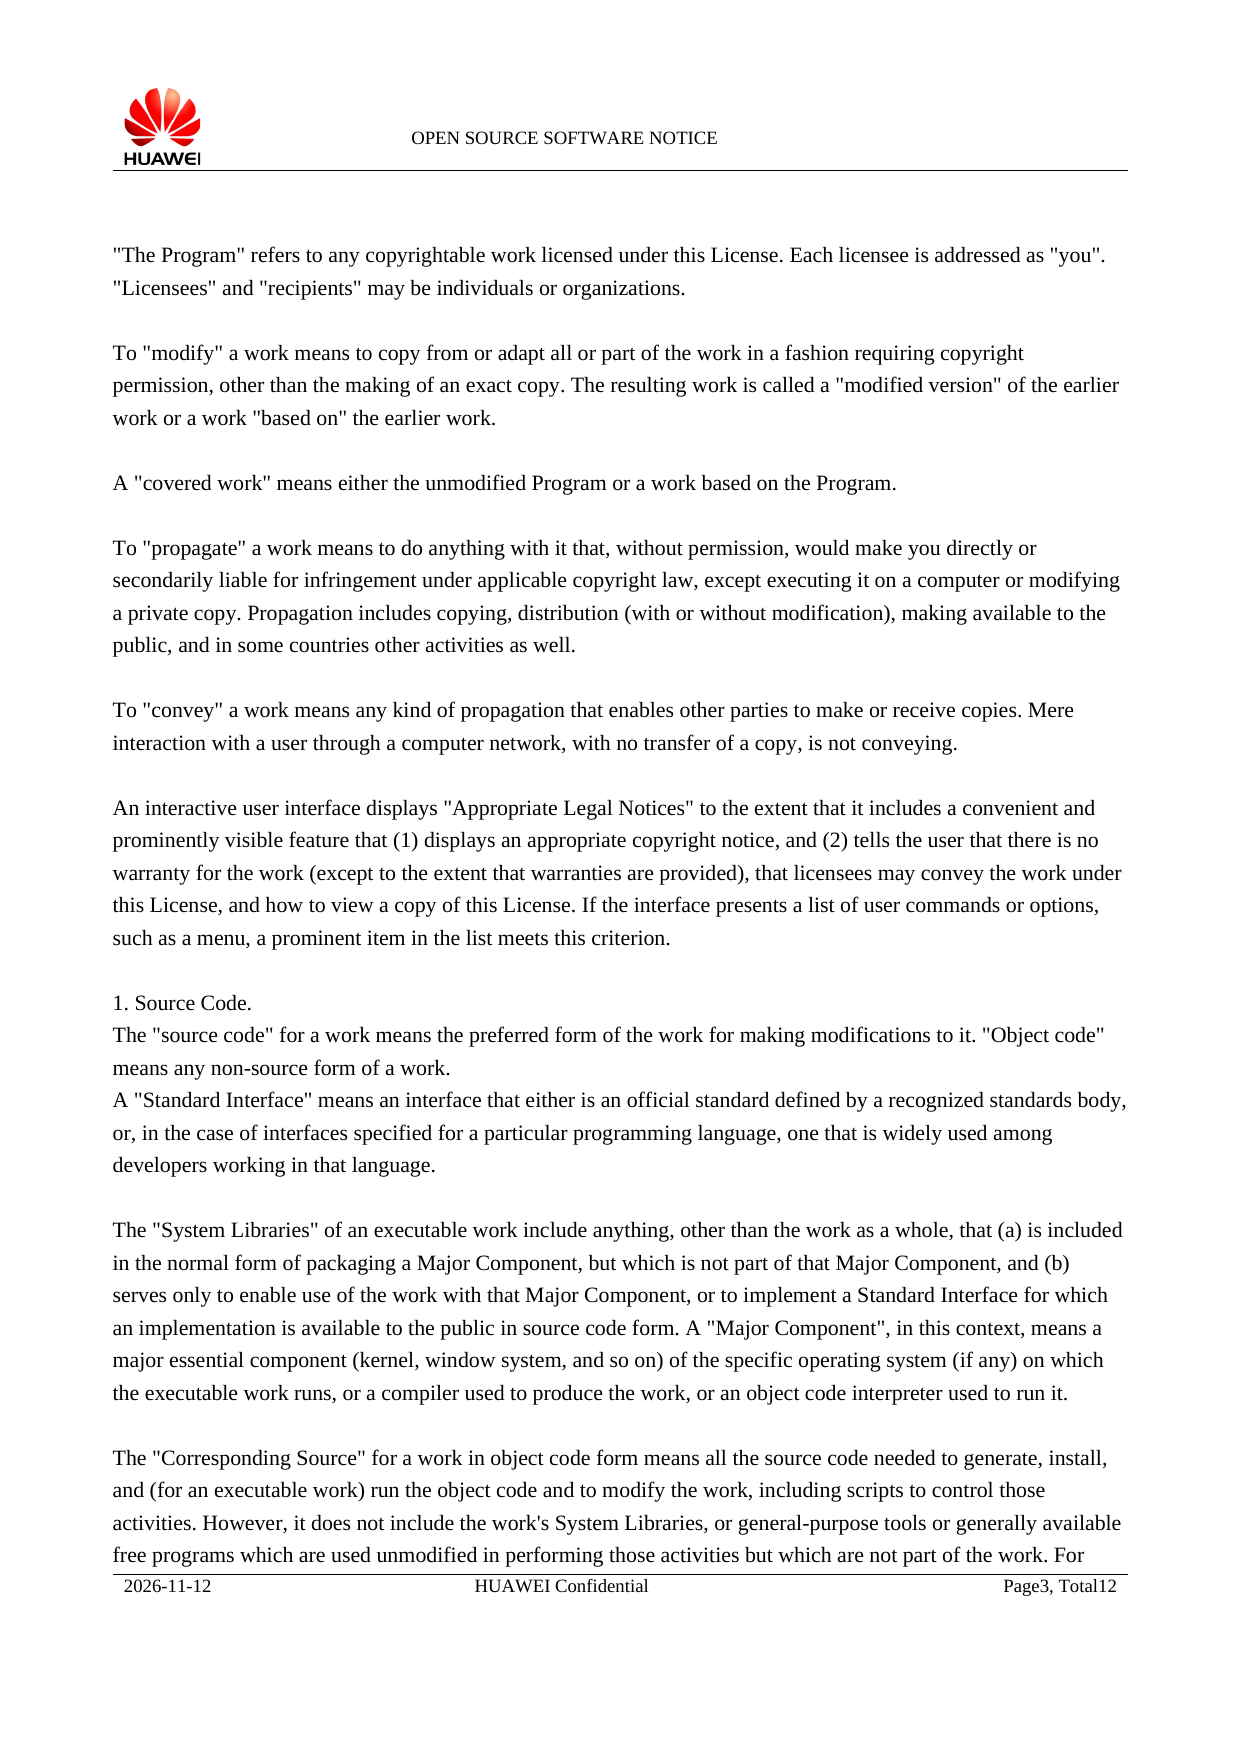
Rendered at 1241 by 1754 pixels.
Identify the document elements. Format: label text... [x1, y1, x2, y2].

picture [124, 88, 201, 165]
